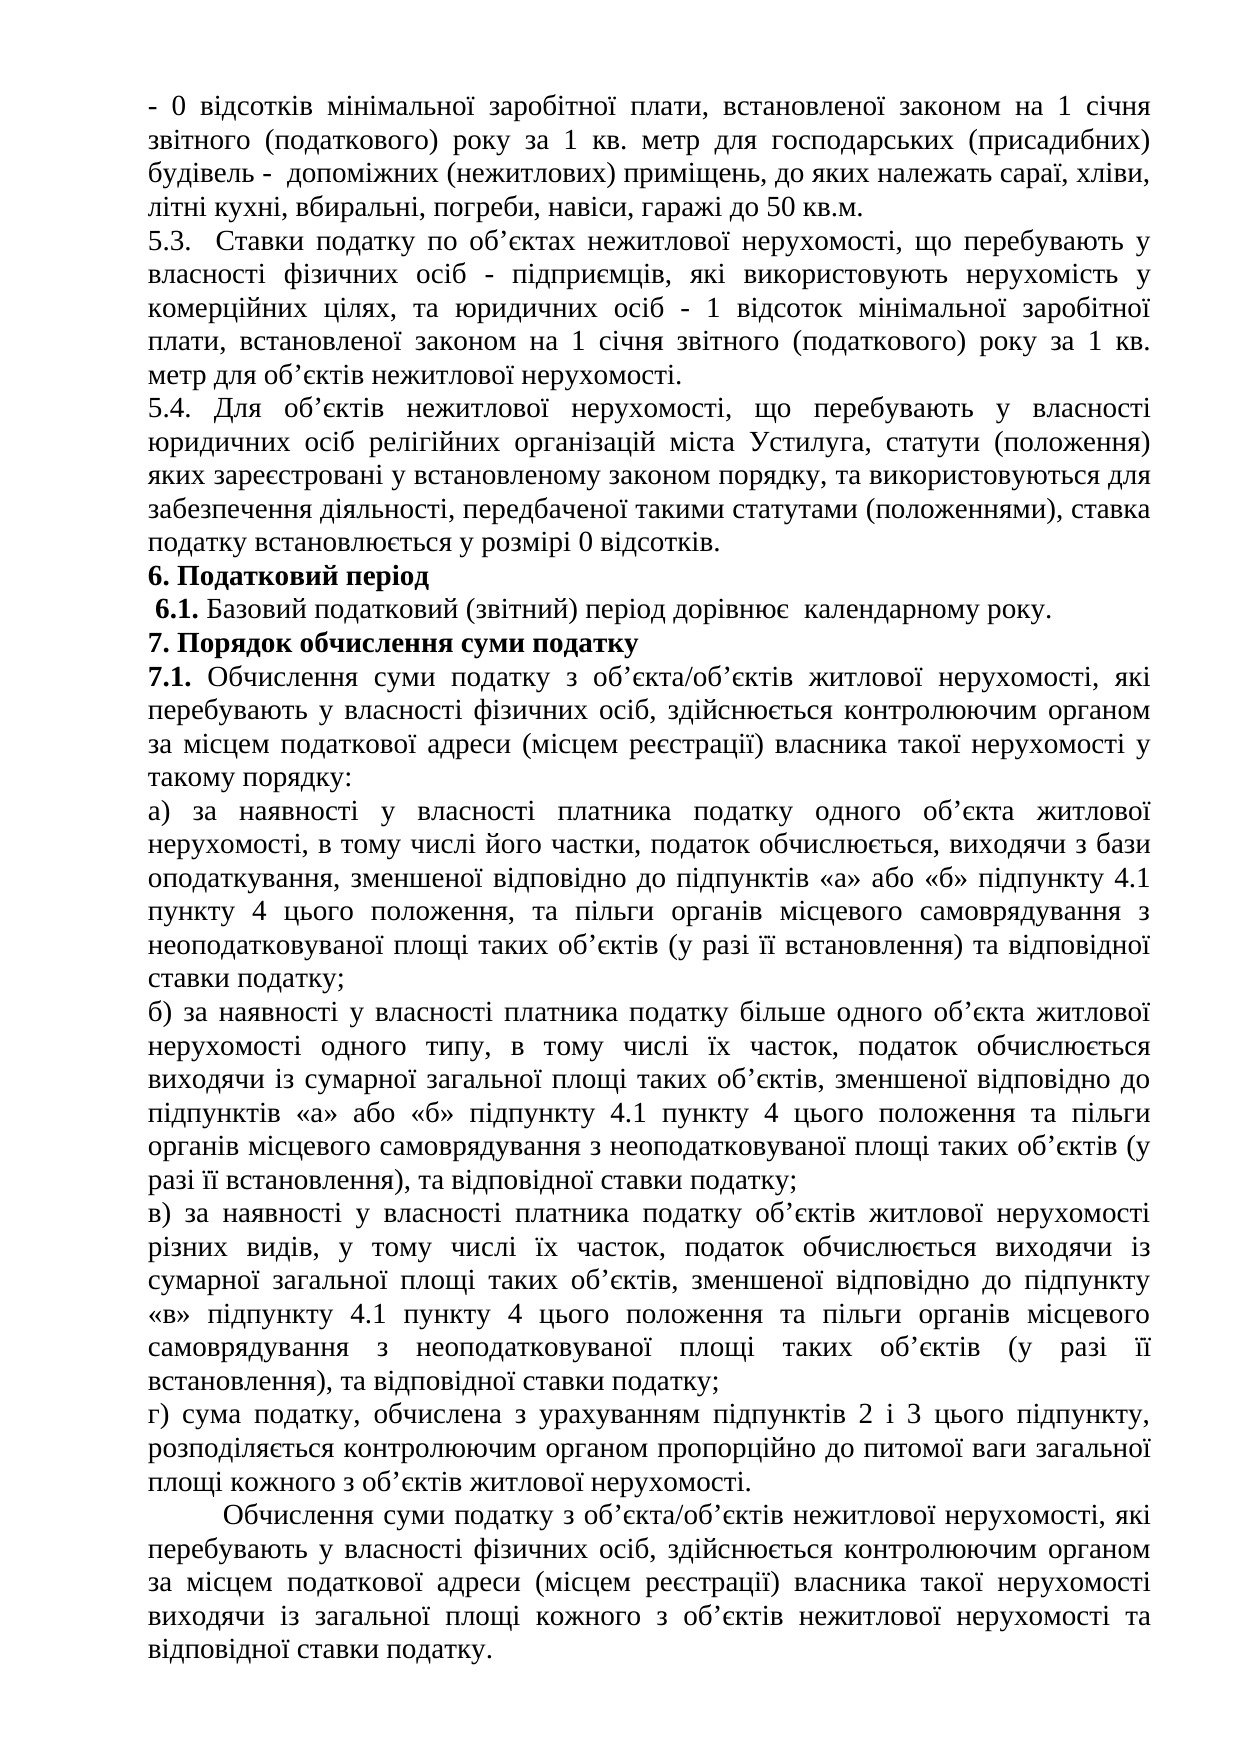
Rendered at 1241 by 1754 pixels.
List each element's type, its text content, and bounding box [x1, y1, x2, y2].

text 7. Порядок обчислення суми податку [148, 625, 1152, 659]
text Обчислення суми податку з об’єкта/об’єктів нежитлової нерухомості, які перебувають у власності фізичних осіб, здійснюється контролюючим органом за місцем податкової адреси (місцем реєстрації) власника такої нерухомості виходячи із загальної площі кожного з об’єктів нежитлової нерухомості та відповідної ставки податку. [148, 1497, 1152, 1665]
text 5.4. Для об’єктів нежитлової нерухомості, що перебувають у власності юридичних осіб релігійних організацій міста Устилуга, статути (положення) яких зареєстровані у встановленому законом порядку, та використовуються для забезпечення діяльності, передбаченої такими статутами (положеннями), ставка податку встановлюється у розмірі 0 відсотків. [148, 390, 1152, 558]
text 7.1. Обчислення суми податку з об’єкта/об’єктів житлової нерухомості, які перебувають у власності фізичних осіб, здійснюється контролюючим органом за місцем податкової адреси (місцем реєстрації) власника такої нерухомості у такому порядку: [148, 659, 1152, 793]
text 6.1. Базовий податковий (звітний) період дорівнює календарному року. [148, 592, 1152, 625]
text 6. Податковий період [148, 558, 1152, 592]
text б) за наявності у власності платника податку більше одного об’єкта житлової нерухомості одного типу, в тому числі їх часток, податок обчислюється виходячи із сумарної загальної площі таких об’єктів, зменшеної відповідно до підпунктів «а» або «б» підпункту 4.1 пункту 4 цього положення та пільги органів місцевого самоврядування з неоподатковуваної площі таких об’єктів (у разі її встановлення), та відповідної ставки податку; [148, 994, 1152, 1195]
text а) за наявності у власності платника податку одного об’єкта житлової нерухомості, в тому числі його частки, податок обчислюється, виходячи з бази оподаткування, зменшеної відповідно до підпунктів «а» або «б» підпункту 4.1 пункту 4 цього положення, та пільги органів місцевого самоврядування з неоподатковуваної площі таких об’єктів (у разі її встановлення) та відповідної ставки податку; [148, 793, 1152, 994]
text г) сума податку, обчислена з урахуванням підпунктів 2 і 3 цього підпункту, розподіляється контролюючим органом пропорційно до питомої ваги загальної площі кожного з об’єктів житлової нерухомості. [148, 1397, 1152, 1497]
text 5.3. Ставки податку по об’єктах нежитлової нерухомості, що перебувають у власності фізичних осіб - підприємців, які використовують нерухомість у комерційних цілях, та юридичних осіб - 1 відсоток мінімальної заробітної плати, встановленої законом на 1 січня звітного (податкового) року за 1 кв. метр для об’єктів нежитлової нерухомості. [148, 223, 1152, 390]
text - 0 відсотків мінімальної заробітної плати, встановленої законом на 1 січня звітного (податкового) року за 1 кв. метр для господарських (присадибних) будівель - допоміжних (нежитлових) приміщень, до яких належать сараї, хліви, літні кухні, вбиральні, погреби, навіси, гаражі до 50 кв.м. [148, 88, 1152, 223]
text в) за наявності у власності платника податку об’єктів житлової нерухомості різних видів, у тому числі їх часток, податок обчислюється виходячи із сумарної загальної площі таких об’єктів, зменшеної відповідно до підпункту «в» підпункту 4.1 пункту 4 цього положення та пільги органів місцевого самоврядування з неоподатковуваної площі таких об’єктів (у разі її встановлення), та відповідної ставки податку; [148, 1195, 1152, 1397]
